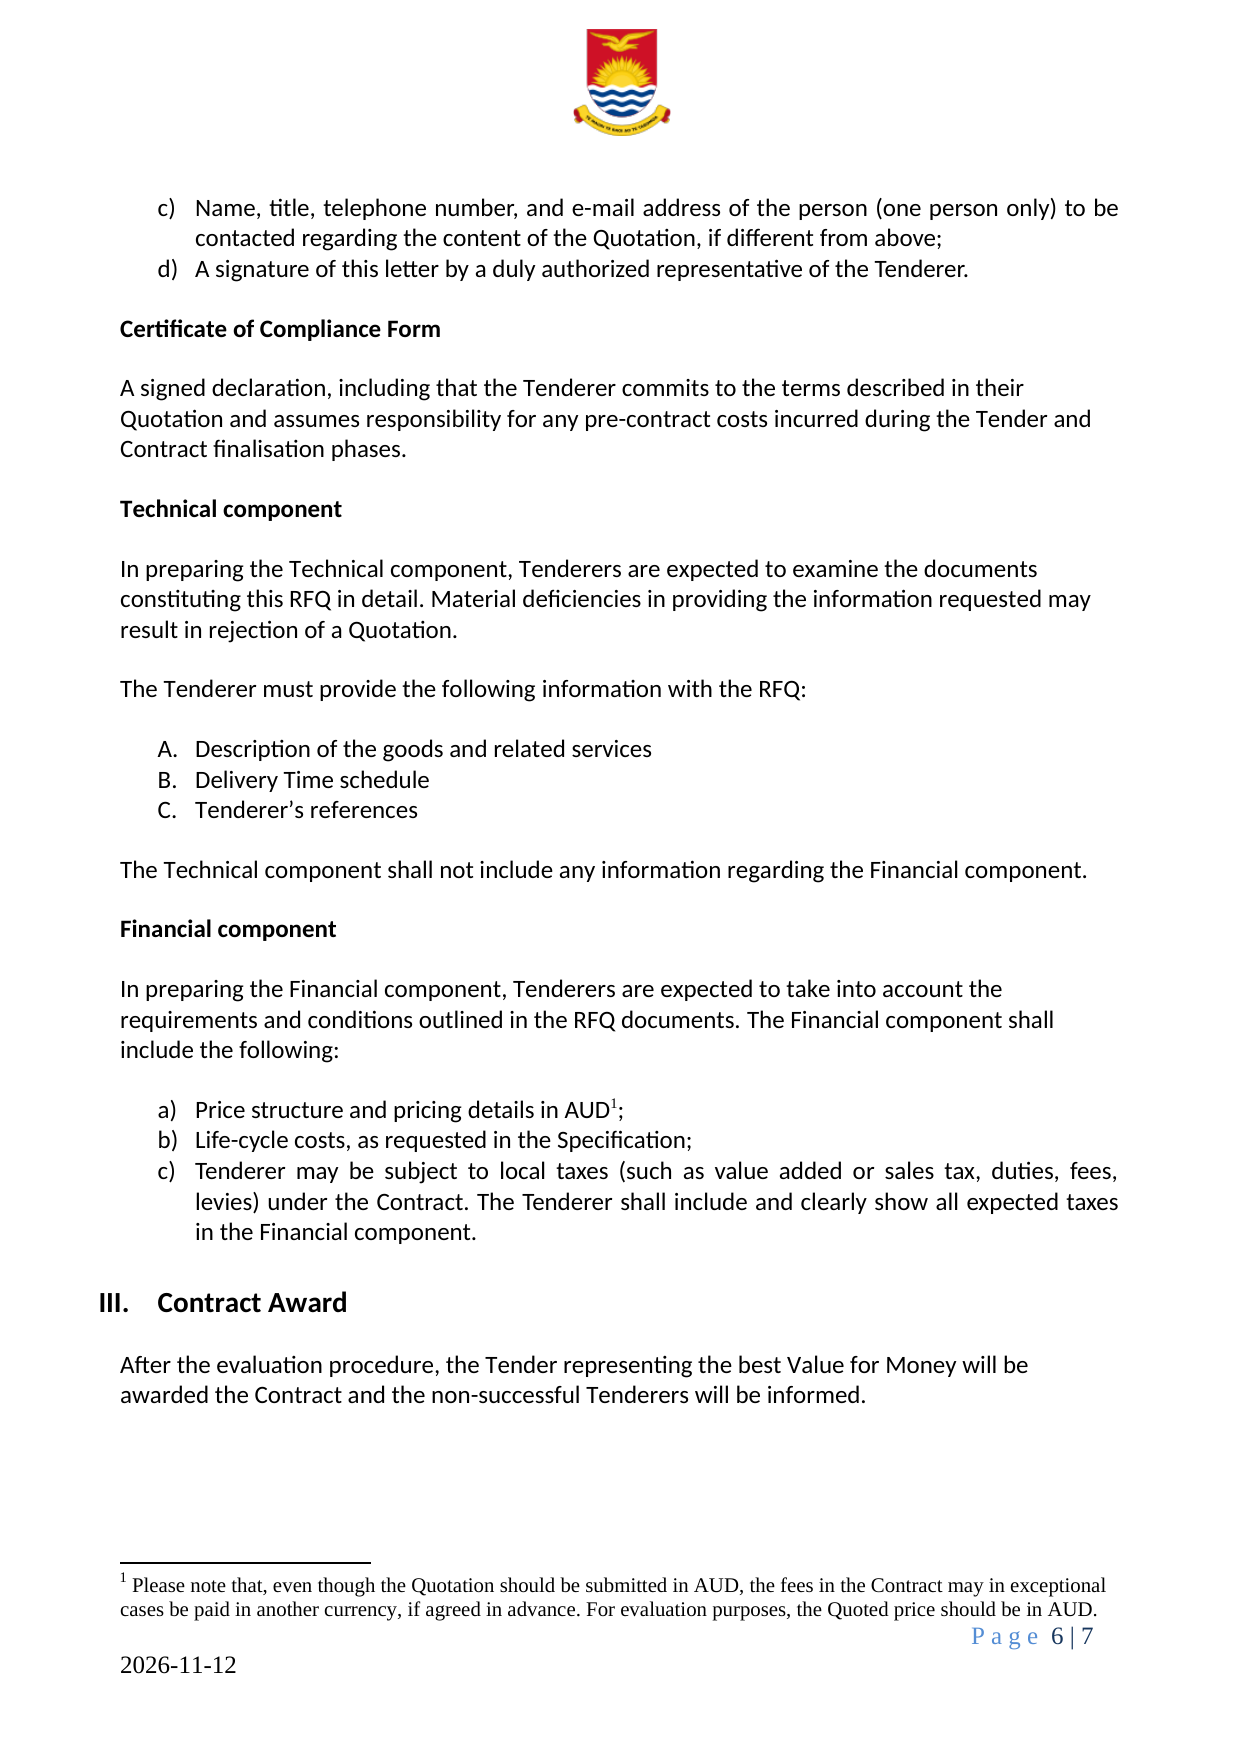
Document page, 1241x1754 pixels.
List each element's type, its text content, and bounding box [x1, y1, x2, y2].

text A signed declaration, including that the Tenderer commits to the terms described in their Quotation and assumes responsibility for any pre-contract costs incurred during the Tender and Contract finalisation phases. [120, 372, 1120, 464]
list Tenderer may be subject to local taxes (such as value added or sales tax, duties, fees, levies) under the Contract. The Tenderer shall include and clearly show all expected taxes in the Financial component. [157, 1155, 1120, 1247]
list A signature of this letter by a duly authorized representative of the Tenderer. [157, 253, 1120, 283]
text The Technical component shall not include any information regarding the Financial component. [120, 854, 1120, 884]
list Delivery Time schedule [157, 764, 1120, 794]
text After the evaluation procedure, the Tender representing the best Value for Money will be awarded the Contract and the non-successful Tenderers will be informed. [120, 1349, 1120, 1410]
text In preparing the Financial component, Tenderers are expected to take into account the requirements and conditions outlined in the RFQ documents. The Financial component shall include the following: [120, 973, 1120, 1065]
subtitle Financial component [120, 914, 1120, 944]
picture [573, 29, 671, 136]
text The Tenderer must provide the following information with the RFQ: [120, 673, 1120, 704]
subtitle Certificate of Compliance Form [120, 313, 1120, 343]
list Price structure and pricing details in AUD; [157, 1094, 1120, 1124]
subtitle Technical component [120, 493, 1120, 524]
list Description of the goods and related services [157, 733, 1120, 764]
list Name, title, telephone number, and e-mail address of the person (one person only) to be contacted regarding the content of the Quotation, if different from above; [157, 192, 1120, 253]
text In preparing the Technical component, Tenderers are expected to examine the documents constituting this RFQ in detail. Material deficiencies in providing the information requested may result in rejection of a Quotation. [120, 553, 1120, 644]
subtitle Contract Award [129, 1284, 1120, 1320]
list Life-cycle costs, as requested in the Specification; [157, 1124, 1120, 1155]
list Tenderer’s references [157, 794, 1120, 825]
